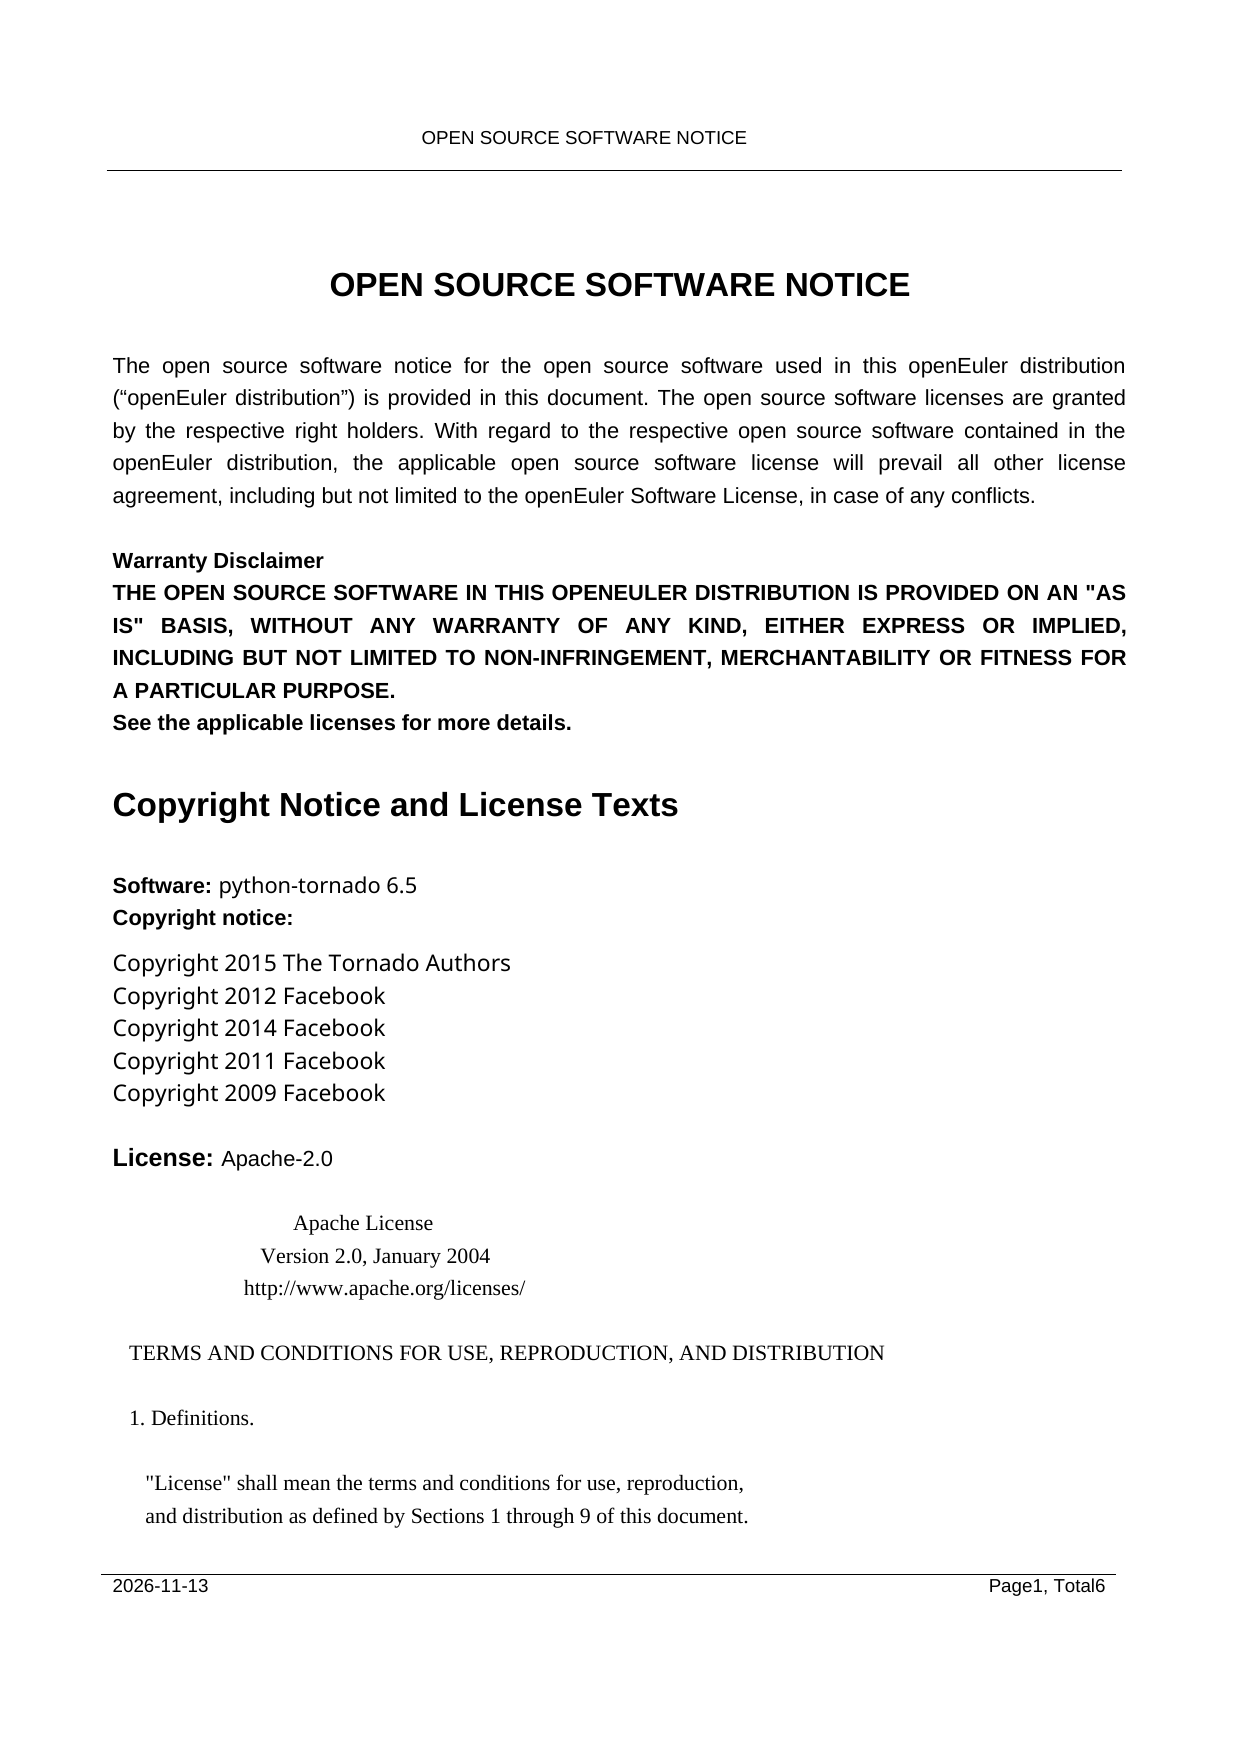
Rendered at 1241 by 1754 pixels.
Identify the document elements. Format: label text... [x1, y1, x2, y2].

text Copyright Notice and License Texts [112, 771, 1128, 836]
text The open source software notice for the open source software used in this openEuler distribution (“openEuler distribution”) is provided in this document. The open source software licenses are granted by the respective right holders. With regard to the respective open source software contained in the openEuler distribution, the applicable open source software license will prevail all other license agreement, including but not limited to the openEuler Software License, in case of any conflicts. [112, 349, 1128, 511]
text Copyright 2015 The Tornado Authors Copyright 2012 Facebook Copyright 2014 Facebook Copyright 2011 Facebook Copyright 2009 Facebook [112, 947, 1128, 1142]
text Warranty Disclaimer [112, 544, 1128, 576]
text THE OPEN SOURCE SOFTWARE IN THIS OPENEULER DISTRIBUTION IS PROVIDED ON AN "AS IS" BASIS, WITHOUT ANY WARRANTY OF ANY KIND, EITHER EXPRESS OR IMPLIED, INCLUDING BUT NOT LIMITED TO NON-INFRINGEMENT, MERCHANTABILITY OR FITNESS FOR A PARTICULAR PURPOSE. See the applicable licenses for more details. [112, 576, 1128, 739]
text Copyright notice: [112, 901, 1128, 934]
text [112, 1174, 1128, 1532]
title Software: python-tornado 6.5 [112, 869, 1128, 901]
text License: Apache-2.0 [112, 1142, 1128, 1174]
text OPEN SOURCE SOFTWARE NOTICE [112, 251, 1128, 316]
